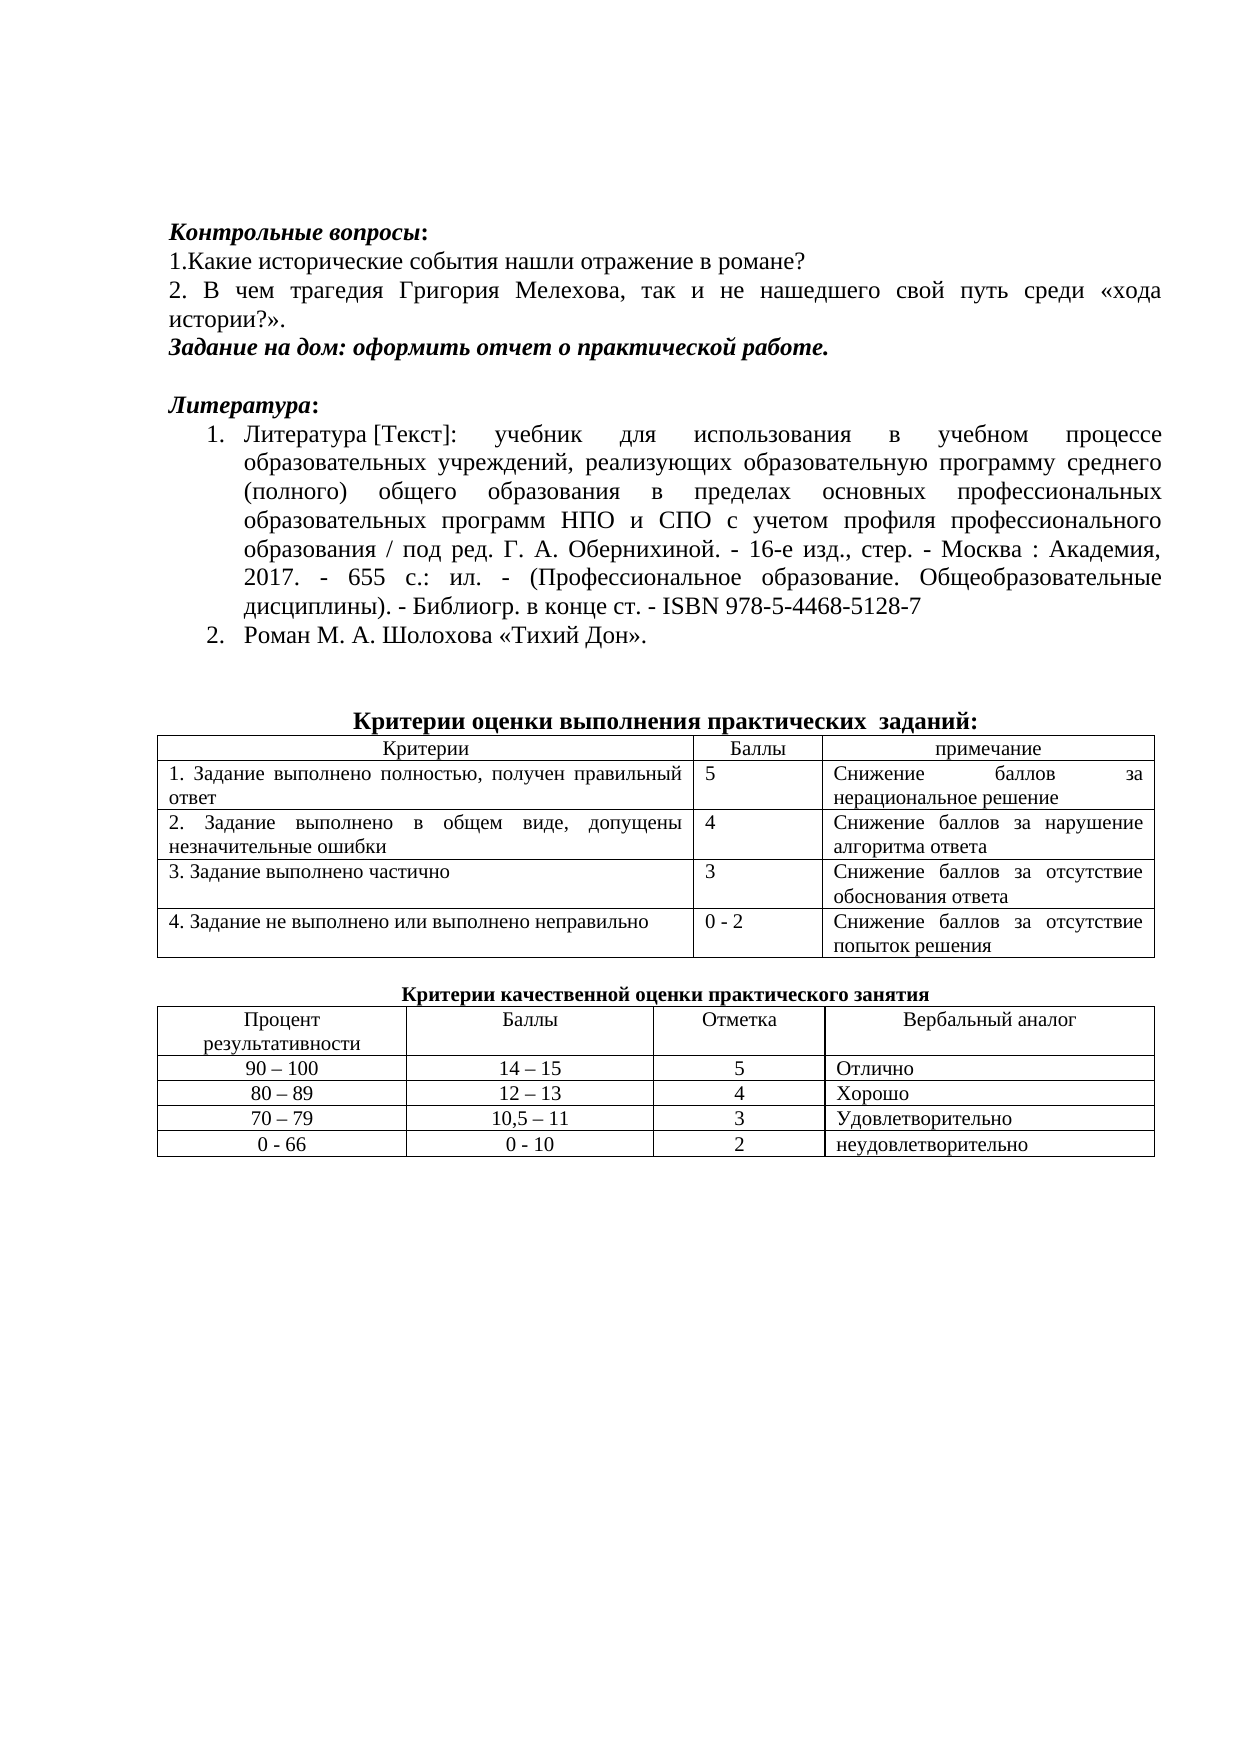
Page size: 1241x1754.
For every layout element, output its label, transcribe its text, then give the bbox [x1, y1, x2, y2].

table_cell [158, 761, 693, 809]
list Роман М. А. Шолохова «Тихий Дон». [206, 620, 1162, 649]
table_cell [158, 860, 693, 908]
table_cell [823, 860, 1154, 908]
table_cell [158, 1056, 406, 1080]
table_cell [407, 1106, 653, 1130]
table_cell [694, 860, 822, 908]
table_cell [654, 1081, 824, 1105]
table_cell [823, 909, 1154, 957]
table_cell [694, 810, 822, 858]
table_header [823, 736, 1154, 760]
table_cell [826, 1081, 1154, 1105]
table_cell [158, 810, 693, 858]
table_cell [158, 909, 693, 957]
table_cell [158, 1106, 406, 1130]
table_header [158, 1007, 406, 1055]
text 1.Какие исторические события нашли отражение в романе? [169, 246, 1162, 275]
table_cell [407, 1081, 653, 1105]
text Задание на дом: оформить отчет о практической работе. [169, 332, 1162, 361]
text Критерии оценки выполнения практических заданий: [169, 706, 1162, 735]
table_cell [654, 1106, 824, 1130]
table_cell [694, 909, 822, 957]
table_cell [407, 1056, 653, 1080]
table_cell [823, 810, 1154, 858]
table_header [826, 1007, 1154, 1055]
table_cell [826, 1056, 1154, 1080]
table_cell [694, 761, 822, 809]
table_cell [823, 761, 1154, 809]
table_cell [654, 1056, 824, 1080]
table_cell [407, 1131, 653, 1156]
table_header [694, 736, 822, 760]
list Литература [Текст]: учебник для использования в учебном процессе образовательных учреждений, реализующих образовательную программу среднего (полного) общего образования в пределах основных профессиональных образовательных программ НПО и СПО с учетом профиля профессионального образования / под ред. Г. А. Обернихиной. - 16-е изд., стер. - Москва : Академия, 2017. - 655 с.: ил. - (Профессиональное образование. Общеобразовательные дисциплины). - Библиогр. в конце ст. - ISBN 978-5-4468-5128-7 [206, 419, 1162, 620]
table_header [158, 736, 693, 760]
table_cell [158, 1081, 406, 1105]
text Критерии качественной оценки практического занятия [169, 982, 1162, 1006]
text Контрольные вопросы: [169, 217, 1162, 246]
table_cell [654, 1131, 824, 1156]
text 2. В чем трагедия Григория Мелехова, так и не нашедшего свой путь среди «хода истории?». [169, 275, 1162, 332]
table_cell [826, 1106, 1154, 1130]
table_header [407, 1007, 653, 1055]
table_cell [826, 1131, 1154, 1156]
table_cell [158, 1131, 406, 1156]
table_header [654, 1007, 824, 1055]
text Литература: [169, 390, 1162, 419]
